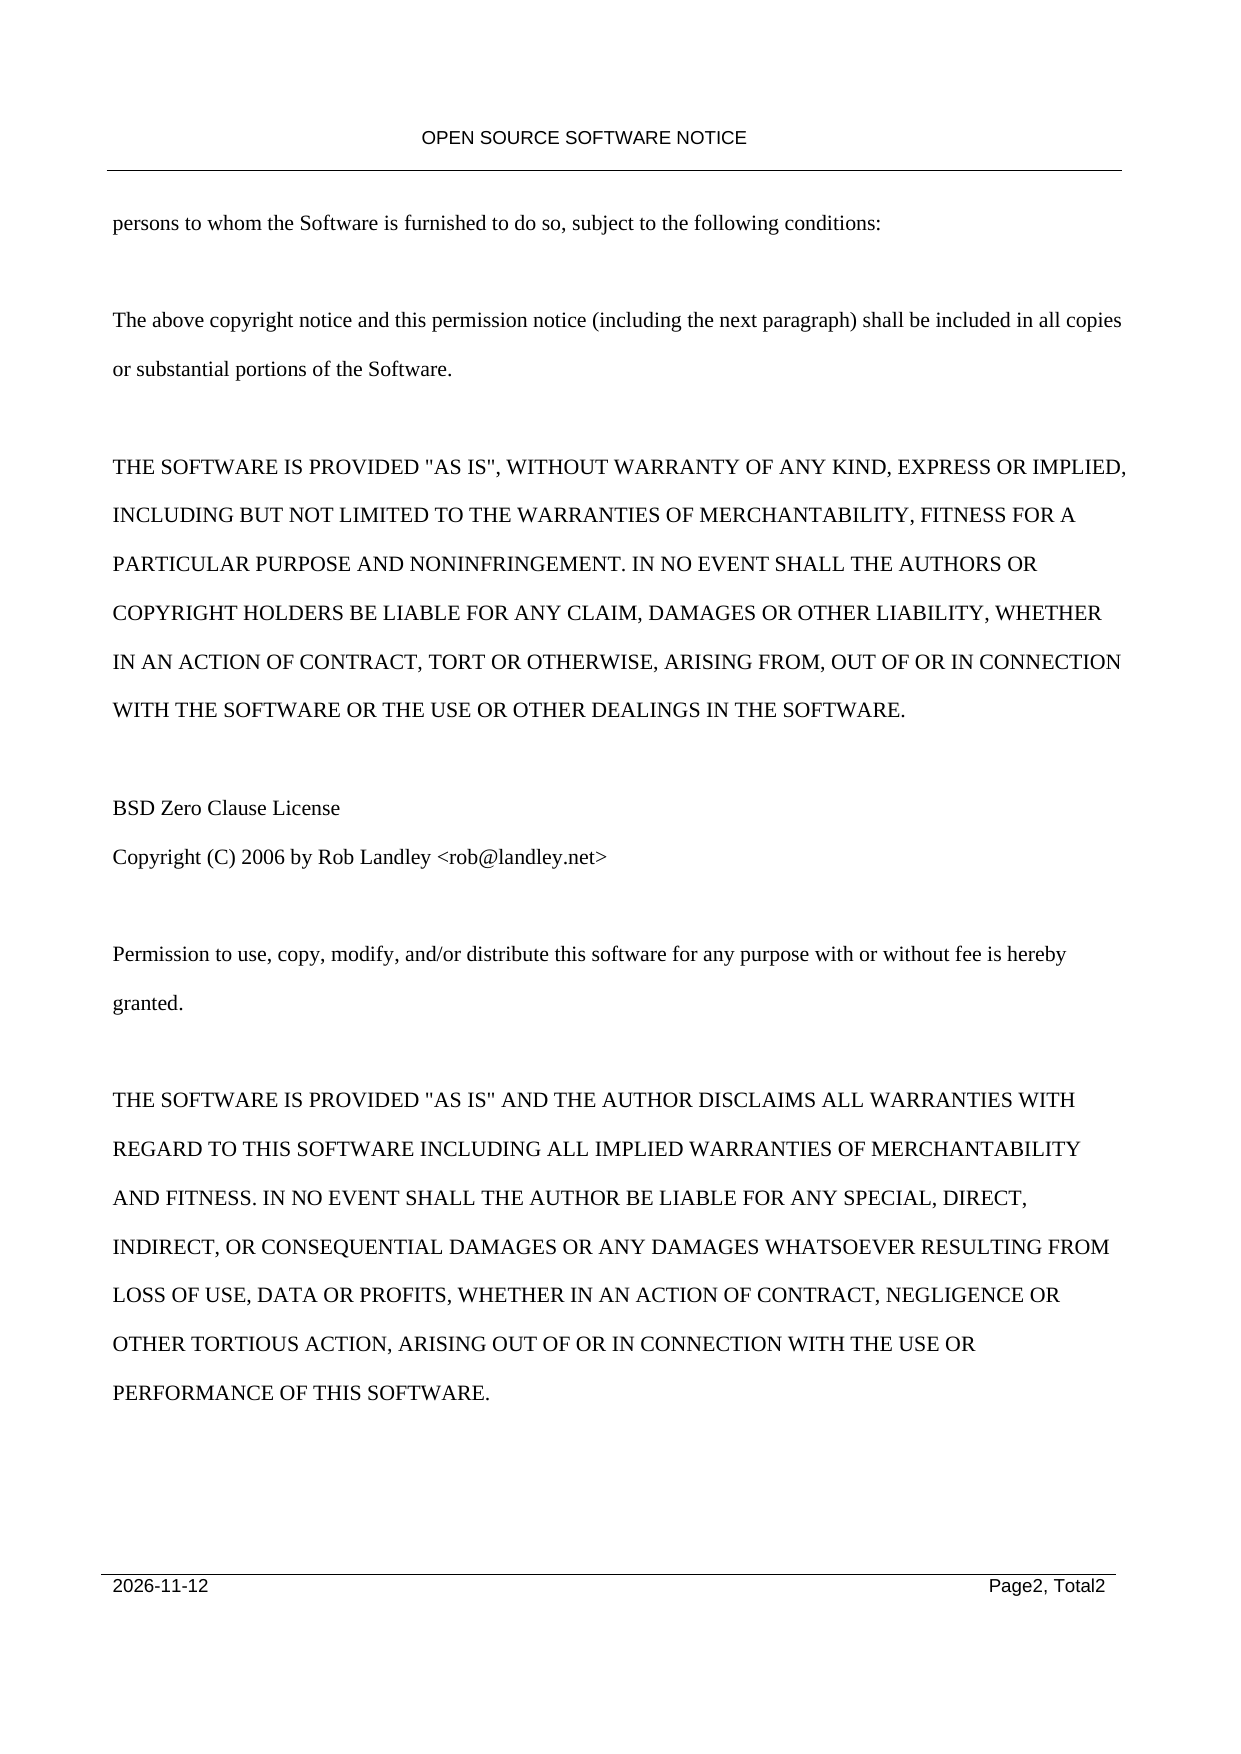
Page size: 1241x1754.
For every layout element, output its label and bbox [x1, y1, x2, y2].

text [112, 206, 1128, 1458]
